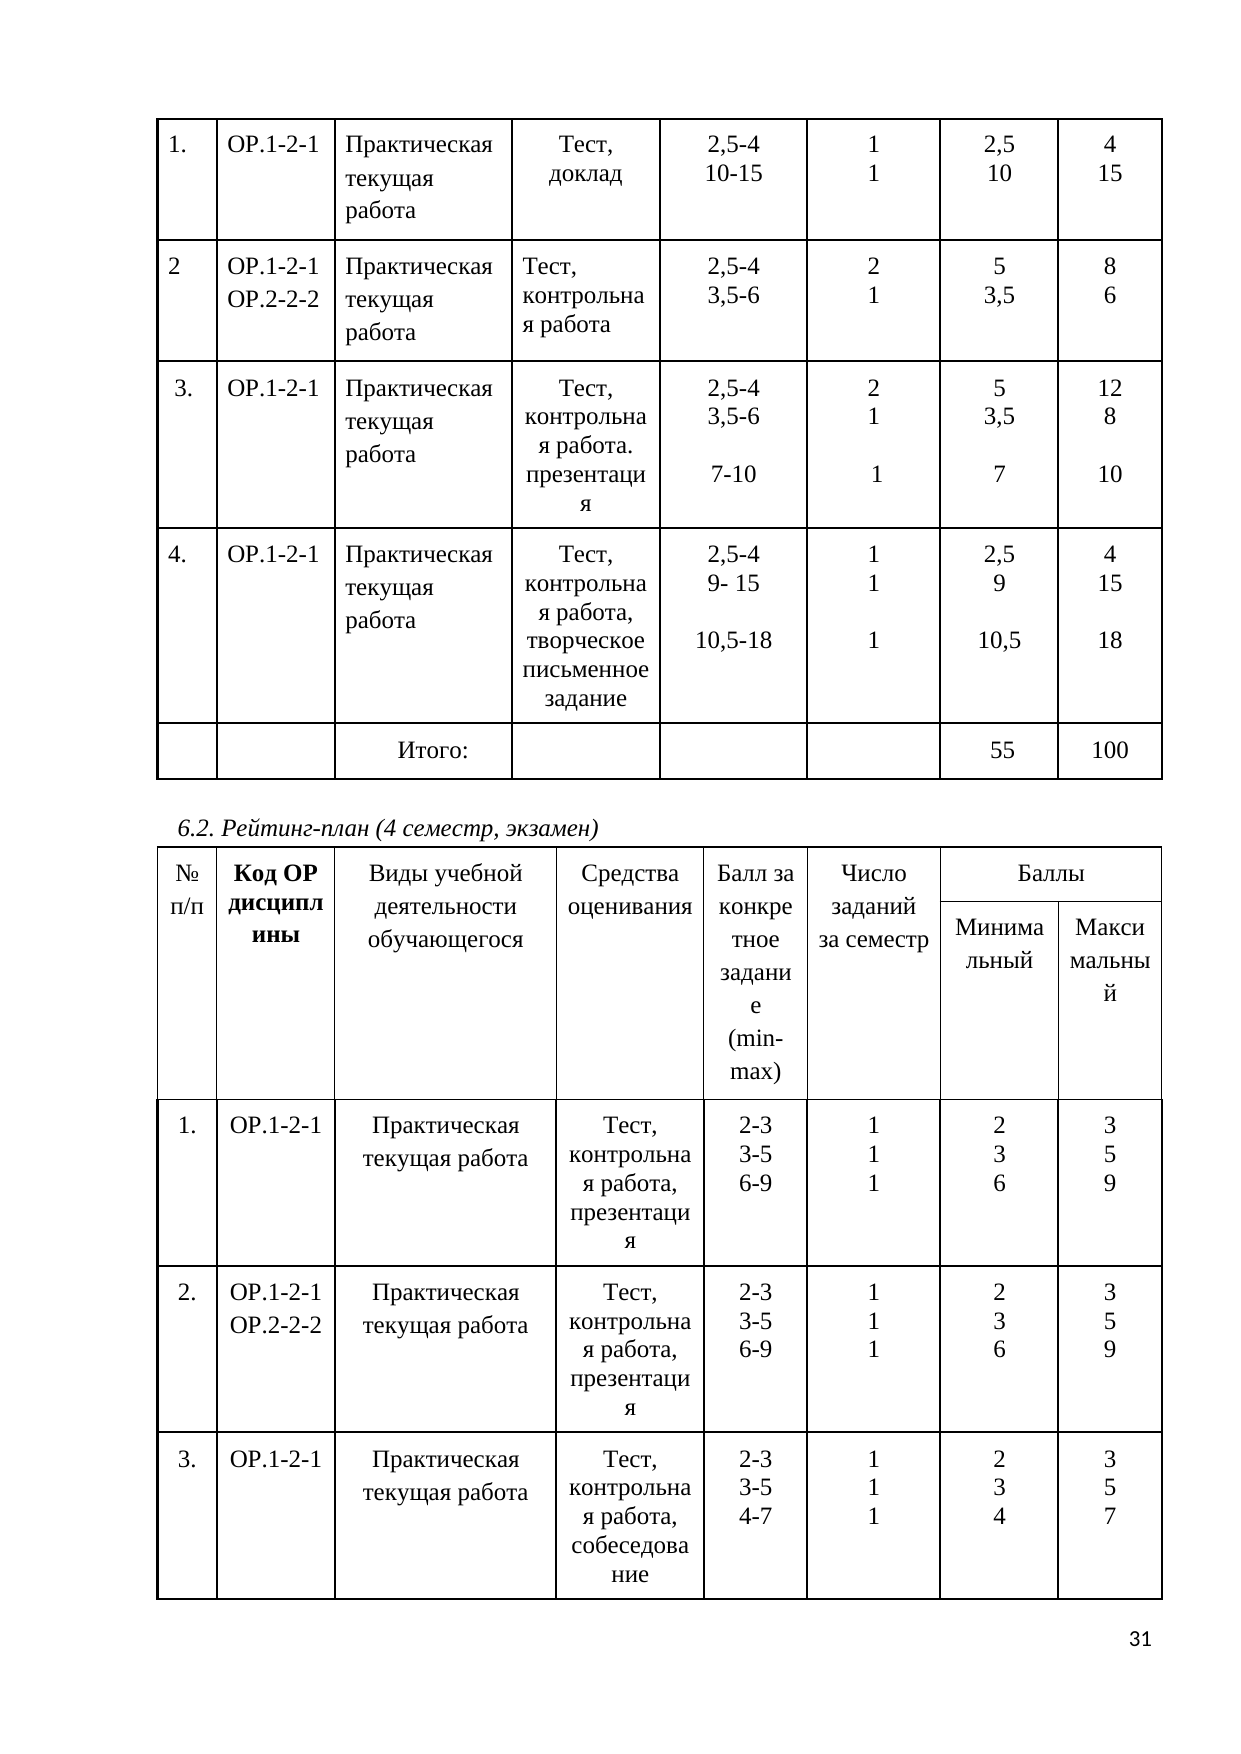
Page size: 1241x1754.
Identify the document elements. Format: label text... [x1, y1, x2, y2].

table_cell ОР.1-2-1 [218, 362, 334, 527]
table_cell 2 3 4 [941, 1433, 1057, 1598]
table_cell 3 5 9 [1059, 1100, 1161, 1264]
table_cell 3. [159, 1433, 216, 1598]
table_header № п/п [158, 848, 216, 1099]
table_cell 2 3 6 [941, 1100, 1057, 1264]
table_cell Практическая текущая работа [336, 1267, 555, 1431]
table_cell ОР.1-2-1 [218, 529, 334, 722]
table_cell Минимальный [941, 902, 1058, 1099]
table_cell 3. [159, 362, 216, 527]
table_cell Максимальный [1059, 902, 1161, 1099]
table_cell [159, 724, 216, 778]
table_cell 2-3 3-5 6-9 [705, 1267, 806, 1431]
table_header Балл за конкретное задание (min-max) [704, 848, 807, 1099]
table_cell 2,5 10 [941, 120, 1057, 239]
table_cell 5 3,5 [941, 241, 1057, 360]
table_cell 2-3 3-5 4-7 [705, 1433, 806, 1598]
table_cell Практическая текущая работа [336, 529, 511, 722]
table_cell 8 6 [1059, 241, 1161, 360]
table_cell 2 [159, 241, 216, 360]
table_cell 100 [1059, 724, 1161, 778]
table_cell 4 15 [1059, 120, 1161, 239]
text 6.2. Рейтинг-план (4 семестр, экзамен) [177, 813, 1152, 842]
table_cell Практическая текущая работа [336, 362, 511, 527]
table_cell 4. [159, 529, 216, 722]
table_cell ОР.1-2-1 [218, 1100, 334, 1264]
table_header Число заданий за семестр [808, 848, 940, 1099]
table_cell 2 3 6 [941, 1267, 1057, 1431]
table_cell Тест, доклад [513, 120, 659, 239]
table_cell Практическая текущая работа [336, 241, 511, 360]
table_cell ОР.1-2-1 ОР.2-2-2 [218, 1267, 334, 1431]
table_cell 1 1 1 [808, 1100, 939, 1264]
table_cell 2 1 1 [808, 362, 939, 527]
table_cell 2,5-4 10-15 [661, 120, 806, 239]
table_cell 2,5-4 9- 15 10,5-18 [661, 529, 806, 722]
table_header Виды учебной деятельности обучающегося [335, 848, 556, 1099]
table_cell 1 1 1 [808, 529, 939, 722]
table_cell 2. [159, 1267, 216, 1431]
table_cell Практическая текущая работа [336, 1100, 555, 1264]
table_cell [336, 724, 511, 778]
table_cell Тест, контрольная работа [513, 241, 659, 360]
table_cell [661, 724, 806, 778]
table_cell 1. [159, 1100, 216, 1264]
table_cell 12 8 10 [1059, 362, 1161, 527]
table_cell Тест, контрольная работа. презентация [513, 362, 659, 527]
table_cell 5 3,5 7 [941, 362, 1057, 527]
table_header Баллы [941, 848, 1161, 901]
table_cell Тест, контрольная работа, собеседование [557, 1433, 703, 1598]
table_cell ОР.1-2-1 [218, 120, 334, 239]
table_cell [808, 724, 939, 778]
table_cell 2 1 [808, 241, 939, 360]
table_cell Тест, контрольная работа, презентация [557, 1267, 703, 1431]
table_cell 3 5 7 [1059, 1433, 1161, 1598]
table_cell 55 [941, 724, 1057, 778]
table_cell [218, 724, 334, 778]
table_cell 1 1 [808, 120, 939, 239]
table_header Код ОР дисциплины [217, 848, 334, 1099]
table_cell Практическая текущая работа [336, 120, 511, 239]
table_cell 2,5 9 10,5 [941, 529, 1057, 722]
table_cell 1 1 1 [808, 1433, 939, 1598]
table_cell 1. [159, 120, 216, 239]
table_cell 4 15 18 [1059, 529, 1161, 722]
table_cell 2,5-4 3,5-6 7-10 [661, 362, 806, 527]
table_cell 2-3 3-5 6-9 [705, 1100, 806, 1264]
table_cell ОР.1-2-1 ОР.2-2-2 [218, 241, 334, 360]
table_cell 2,5-4 3,5-6 [661, 241, 806, 360]
table_cell 3 5 9 [1059, 1267, 1161, 1431]
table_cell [336, 1433, 555, 1598]
table_header Средства оценивания [557, 848, 703, 1099]
table_cell [513, 724, 659, 778]
table_cell Тест, контрольная работа, творческое письменное задание [513, 529, 659, 722]
table_cell 1 1 1 [808, 1267, 939, 1431]
table_cell Тест, контрольная работа, презентация [557, 1100, 703, 1264]
table_cell ОР.1-2-1 [218, 1433, 334, 1598]
